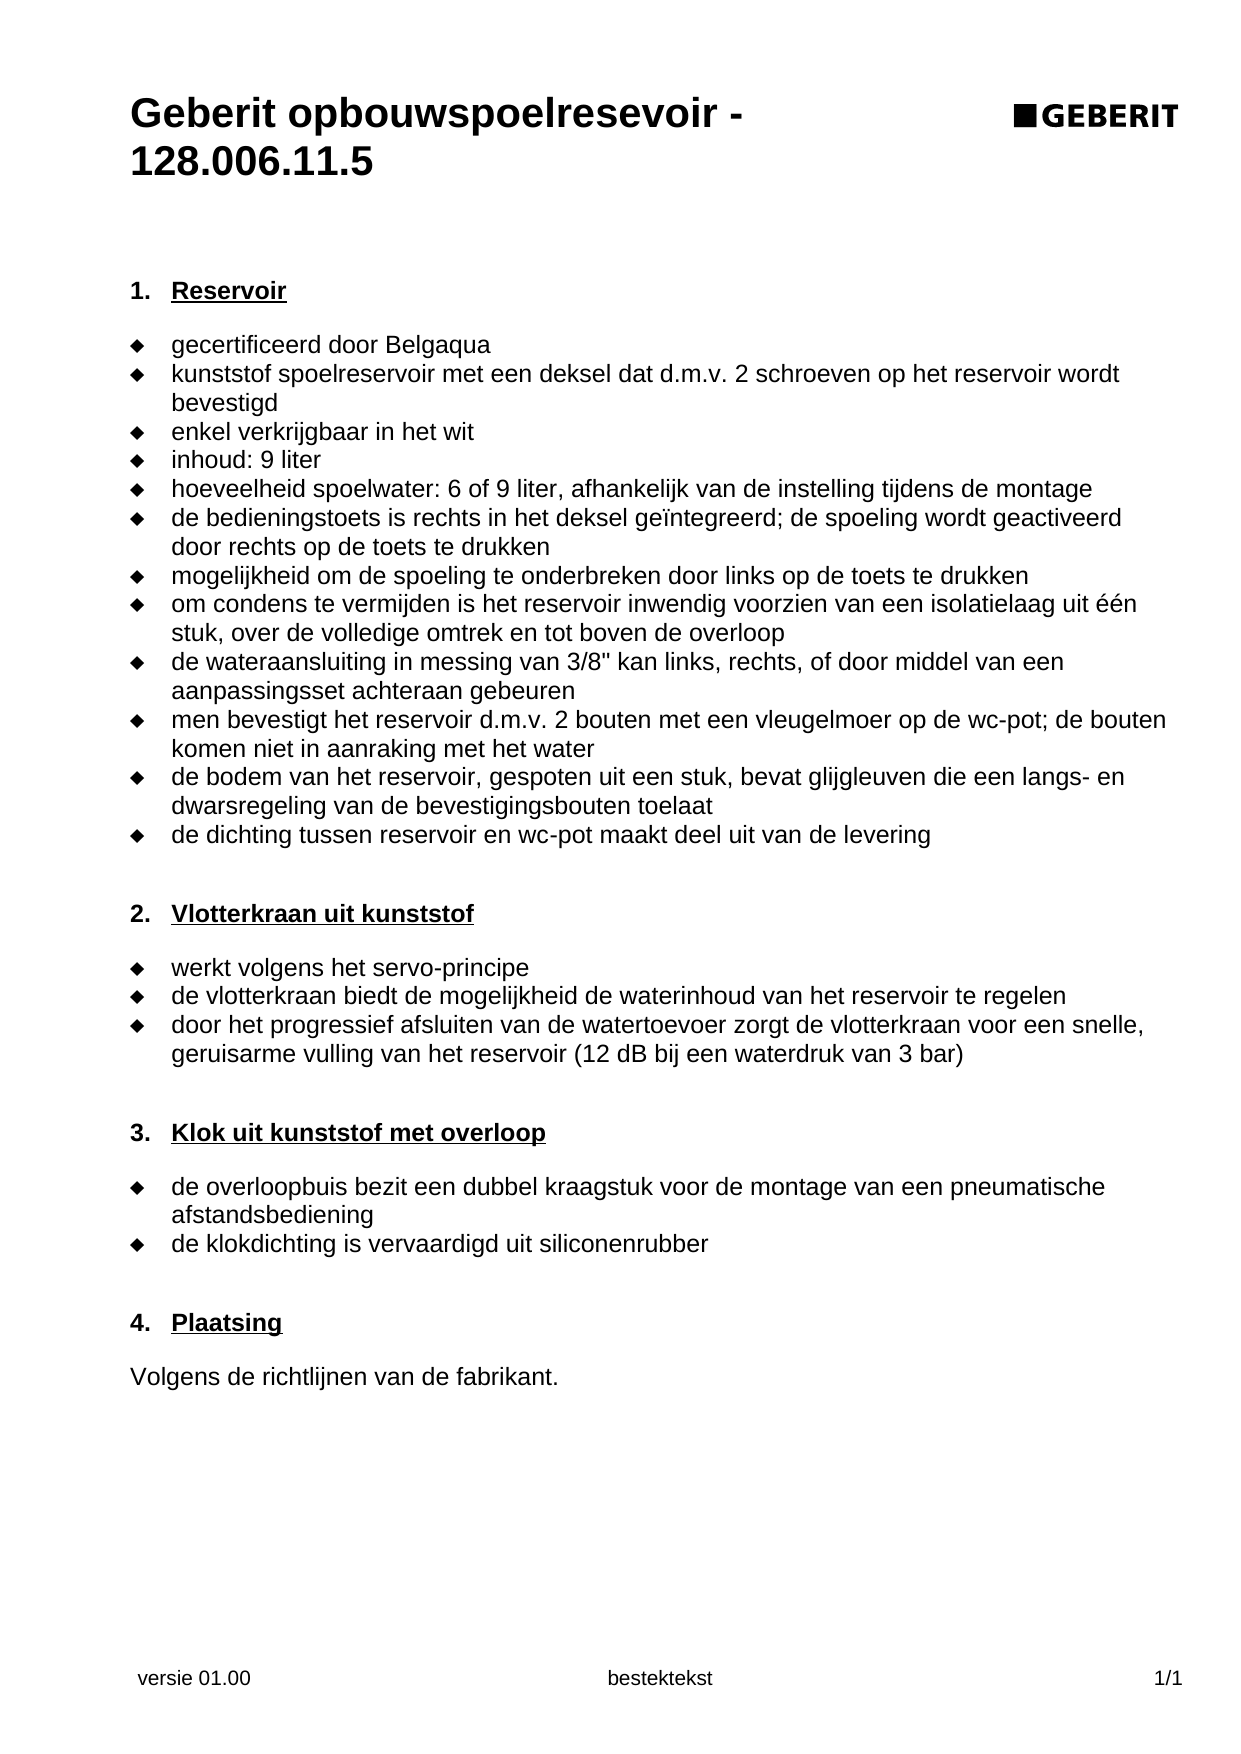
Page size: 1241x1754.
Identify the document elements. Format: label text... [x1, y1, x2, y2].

text mogelijkheid om de spoeling te onderbreken door links op de toets te drukken [130, 561, 1175, 589]
text de klokdichting is vervaardigd uit siliconenrubber [130, 1229, 1175, 1258]
picture [1013, 103, 1179, 128]
subtitle Reservoir [130, 276, 1175, 305]
text inhoud: 9 liter [130, 445, 1175, 474]
text om condens te vermijden is het reservoir inwendig voorzien van een isolatielaag uit één stuk, over de volledige omtrek en tot boven de overloop [130, 589, 1175, 647]
text de bodem van het reservoir, gespoten uit een stuk, bevat glijgleuven die een langs- en dwarsregeling van de bevestigingsbouten toelaat [130, 762, 1175, 820]
text kunststof spoelreservoir met een deksel dat d.m.v. 2 schroeven op het reservoir wordt bevestigd [130, 359, 1175, 416]
text hoeveelheid spoelwater: 6 of 9 liter, afhankelijk van de instelling tijdens de montage [130, 474, 1175, 503]
text de dichting tussen reservoir en wc-pot maakt deel uit van de levering [130, 820, 1175, 849]
subtitle Klok uit kunststof met overloop [130, 1118, 1175, 1147]
subtitle Plaatsing [130, 1308, 1175, 1337]
text gecertificeerd door Belgaqua [130, 330, 1175, 359]
list Volgens de richtlijnen van de fabrikant. [130, 1362, 1175, 1391]
text enkel verkrijgbaar in het wit [130, 416, 1175, 445]
text de vlotterkraan biedt de mogelijkheid de waterinhoud van het reservoir te regelen [130, 981, 1175, 1010]
text de wateraansluiting in messing van 3/8" kan links, rechts, of door middel van een aanpassingsset achteraan gebeuren [130, 647, 1175, 705]
text de overloopbuis bezit een dubbel kraagstuk voor de montage van een pneumatische afstandsbediening [130, 1172, 1175, 1229]
text werkt volgens het servo-principe [130, 952, 1175, 981]
text de bedieningstoets is rechts in het deksel geïntegreerd; de spoeling wordt geactiveerd door rechts op de toets te drukken [130, 503, 1175, 561]
subtitle Vlotterkraan uit kunststof [130, 899, 1175, 927]
text door het progressief afsluiten van de watertoevoer zorgt de vlotterkraan voor een snelle, geruisarme vulling van het reservoir (12 dB bij een waterdruk van 3 bar) [130, 1010, 1175, 1068]
text men bevestigt het reservoir d.m.v. 2 bouten met een vleugelmoer op de wc-pot; de bouten komen niet in aanraking met het water [130, 705, 1175, 762]
